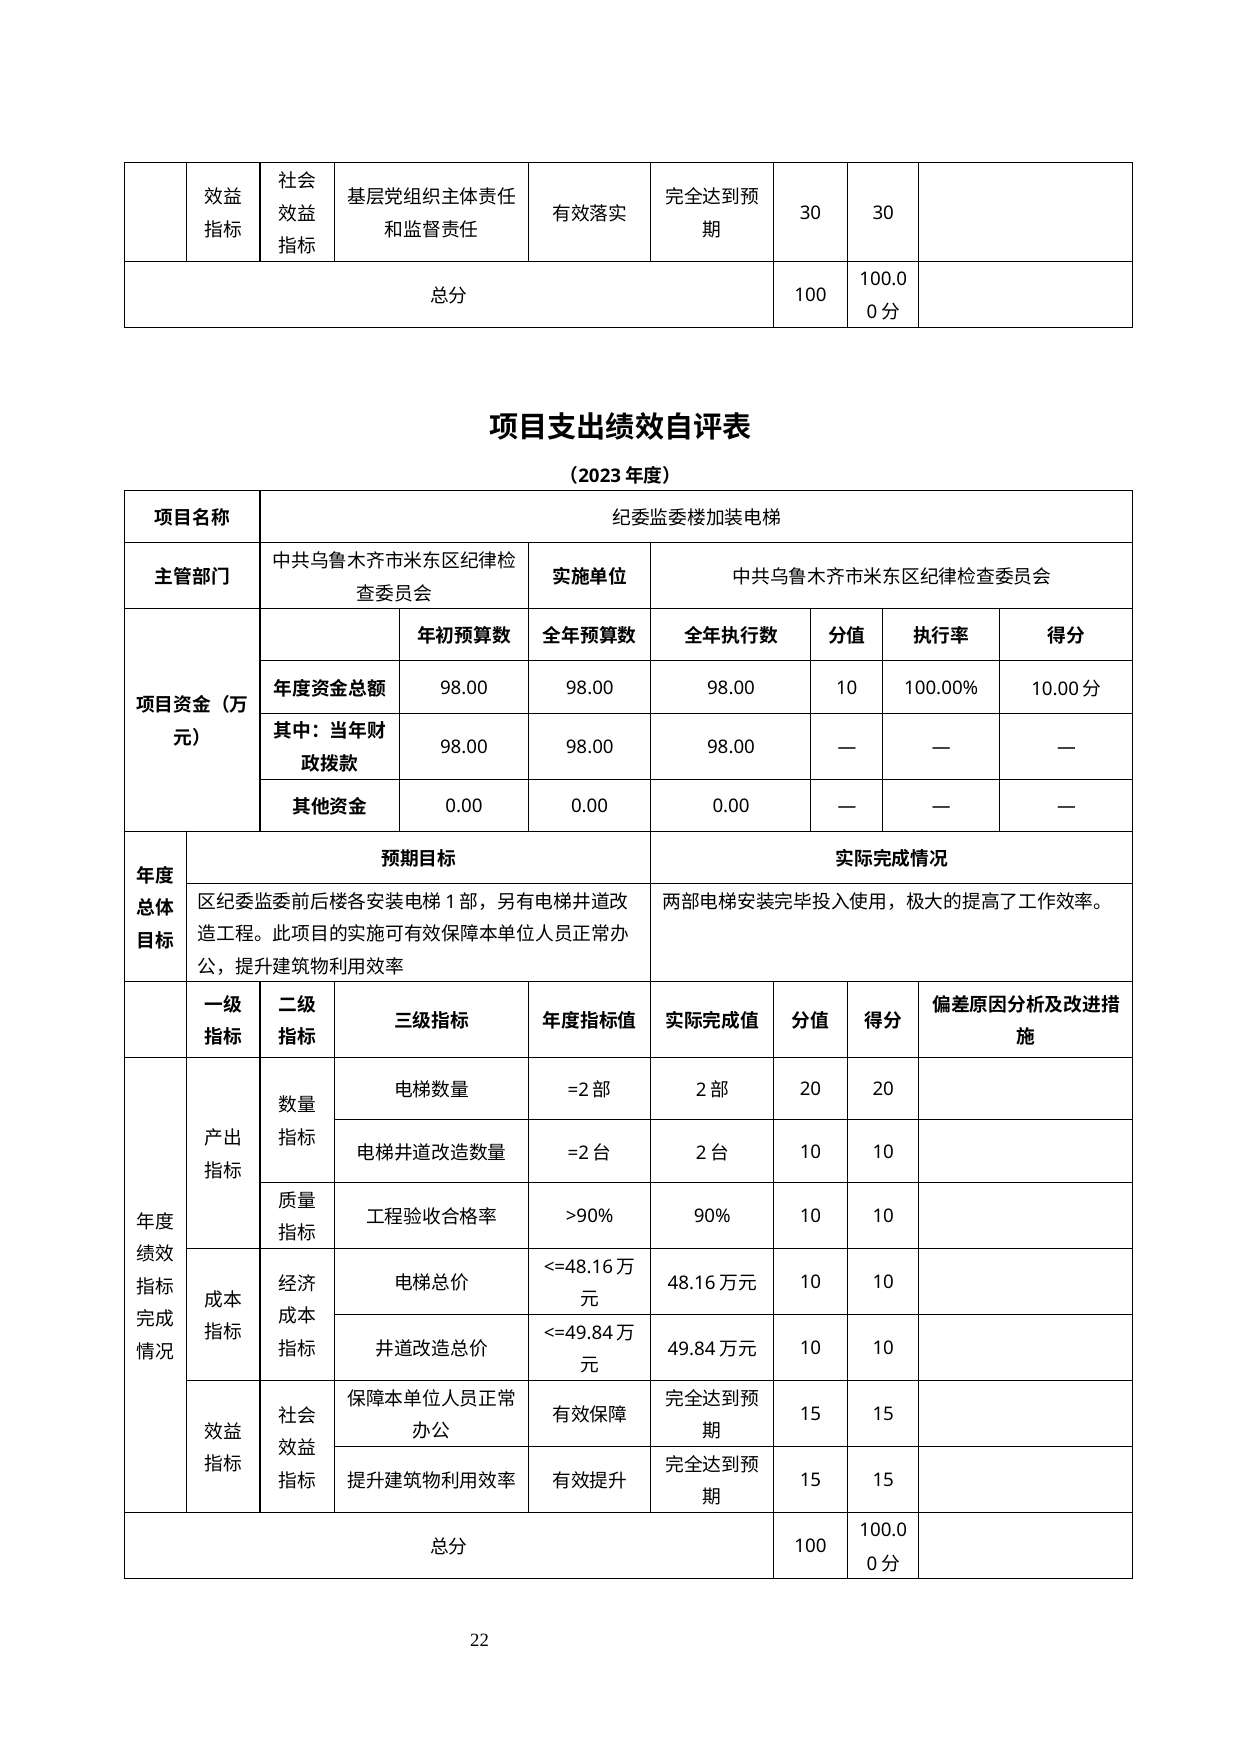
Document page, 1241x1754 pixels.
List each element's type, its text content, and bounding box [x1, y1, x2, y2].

text （2023年度） [187, 458, 1053, 490]
table_cell 100 [774, 1513, 847, 1578]
table_cell 98.00 [400, 661, 528, 712]
table_cell 100.00分 [848, 262, 918, 327]
table_cell [919, 1120, 1132, 1182]
table_cell 有效落实 [529, 163, 650, 261]
table_cell 0.00 [651, 780, 810, 831]
table_cell 年初预算数 [400, 609, 528, 660]
table_cell 实际完成情况 [651, 832, 1132, 883]
table_cell 成本指标 [187, 1249, 259, 1380]
table_cell 100.00分 [848, 1513, 918, 1578]
table_cell 全年执行数 [651, 609, 810, 660]
table_cell [919, 1381, 1132, 1446]
table_cell [919, 163, 1132, 261]
table_cell — [1000, 714, 1132, 778]
table_cell 一级指标 [187, 982, 259, 1057]
table_cell =2部 [529, 1058, 650, 1119]
table_cell 预期目标 [187, 832, 650, 883]
table_cell 效益指标 [187, 163, 259, 261]
table_cell >90% [529, 1183, 650, 1248]
table_cell 49.84万元 [651, 1315, 773, 1380]
table_cell 年度总体目标 [125, 832, 186, 981]
table_cell 年度指标值 [529, 982, 650, 1057]
table_cell 0.00 [529, 780, 650, 831]
table_cell 经济成本指标 [261, 1249, 334, 1380]
table_cell 产出指标 [187, 1058, 259, 1248]
table_cell 三级指标 [335, 982, 528, 1057]
table_cell 有效保障 [529, 1381, 650, 1446]
table_cell 48.16万元 [651, 1249, 773, 1314]
table_cell =2台 [529, 1120, 650, 1182]
table_cell 二级指标 [261, 982, 334, 1057]
table_cell [919, 1249, 1132, 1314]
table_cell 其中：当年财政拨款 [261, 714, 399, 778]
table_cell <=49.84万元 [529, 1315, 650, 1380]
table_cell 98.00 [651, 714, 810, 778]
table_cell — [883, 714, 999, 778]
table_cell 偏差原因分析及改进措施 [919, 982, 1132, 1057]
table_cell 电梯井道改造数量 [335, 1120, 528, 1182]
table_cell 10 [811, 661, 882, 712]
table_header 纪委监委楼加装电梯 [261, 491, 1132, 542]
table_cell — [811, 780, 882, 831]
table_cell 10 [774, 1183, 847, 1248]
table_cell 数量指标 [261, 1058, 334, 1182]
table_cell 电梯总价 [335, 1249, 528, 1314]
table_cell 区纪委监委前后楼各安装电梯1部，另有电梯井道改造工程。此项目的实施可有效保障本单位人员正常办公，提升建筑物利用效率 [187, 884, 650, 981]
table_cell 15 [848, 1447, 918, 1512]
table_cell — [811, 714, 882, 778]
table_cell 2部 [651, 1058, 773, 1119]
table_cell 工程验收合格率 [335, 1183, 528, 1248]
table_cell 社会效益指标 [261, 163, 334, 261]
table_cell [919, 262, 1132, 327]
table_cell 社会效益指标 [261, 1381, 334, 1512]
table_cell 执行率 [883, 609, 999, 660]
table_cell — [883, 780, 999, 831]
table_cell 中共乌鲁木齐市米东区纪律检查委员会 [261, 543, 528, 608]
table_cell 98.00 [651, 661, 810, 712]
table_cell 全年预算数 [529, 609, 650, 660]
table_cell 得分 [848, 982, 918, 1057]
table_cell 两部电梯安装完毕投入使用，极大的提高了工作效率。 [651, 884, 1132, 981]
table_cell [125, 982, 186, 1057]
table_cell 质量指标 [261, 1183, 334, 1248]
table_cell 完全达到预期 [651, 163, 773, 261]
table_cell 效益指标 [187, 1381, 259, 1512]
table_cell 10 [848, 1183, 918, 1248]
table_cell 项目资金（万元） [125, 609, 259, 831]
table_cell 其他资金 [261, 780, 399, 831]
table_cell 基层党组织主体责任和监督责任 [335, 163, 528, 261]
text 项目支出绩效自评表 [187, 393, 1053, 458]
table_cell 完全达到预期 [651, 1447, 773, 1512]
table_cell 0.00 [400, 780, 528, 831]
table_cell 98.00 [529, 661, 650, 712]
table_cell 20 [774, 1058, 847, 1119]
table_cell [919, 1315, 1132, 1380]
table_cell 分值 [811, 609, 882, 660]
table_header 项目名称 [125, 491, 259, 542]
table_cell 10 [848, 1315, 918, 1380]
table_cell — [1000, 780, 1132, 831]
table_cell 30 [848, 163, 918, 261]
table_cell [919, 1513, 1132, 1578]
table_cell <=48.16万元 [529, 1249, 650, 1314]
table_cell 98.00 [529, 714, 650, 778]
table_cell [919, 1447, 1132, 1512]
table_cell 总分 [125, 262, 773, 327]
table_cell 30 [774, 163, 847, 261]
table_cell 实际完成值 [651, 982, 773, 1057]
table_cell 2台 [651, 1120, 773, 1182]
table_cell 井道改造总价 [335, 1315, 528, 1380]
table_cell 分值 [774, 982, 847, 1057]
table_cell 10 [848, 1120, 918, 1182]
table_cell 10.00分 [1000, 661, 1132, 712]
table_cell 年度绩效指标完成情况 [125, 1058, 186, 1512]
table_cell [261, 609, 399, 660]
table_cell [919, 1058, 1132, 1119]
table_cell 15 [848, 1381, 918, 1446]
table_cell 20 [848, 1058, 918, 1119]
table_cell 90% [651, 1183, 773, 1248]
table_cell 10 [848, 1249, 918, 1314]
table_cell 电梯数量 [335, 1058, 528, 1119]
table_cell 完全达到预期 [651, 1381, 773, 1446]
table_cell 100.00% [883, 661, 999, 712]
table_cell 得分 [1000, 609, 1132, 660]
table_cell 保障本单位人员正常办公 [335, 1381, 528, 1446]
table_cell 15 [774, 1447, 847, 1512]
table_cell 10 [774, 1120, 847, 1182]
table_cell 100 [774, 262, 847, 327]
table_cell 有效提升 [529, 1447, 650, 1512]
table_cell 中共乌鲁木齐市米东区纪律检查委员会 [651, 543, 1132, 608]
table_cell 98.00 [400, 714, 528, 778]
table_cell 10 [774, 1249, 847, 1314]
table_cell 提升建筑物利用效率 [335, 1447, 528, 1512]
table_cell 主管部门 [125, 543, 259, 608]
table_cell [919, 1183, 1132, 1248]
table_cell 总分 [125, 1513, 773, 1578]
table_cell 15 [774, 1381, 847, 1446]
table_cell 实施单位 [529, 543, 650, 608]
table_cell 10 [774, 1315, 847, 1380]
table_cell 年度资金总额 [261, 661, 399, 712]
